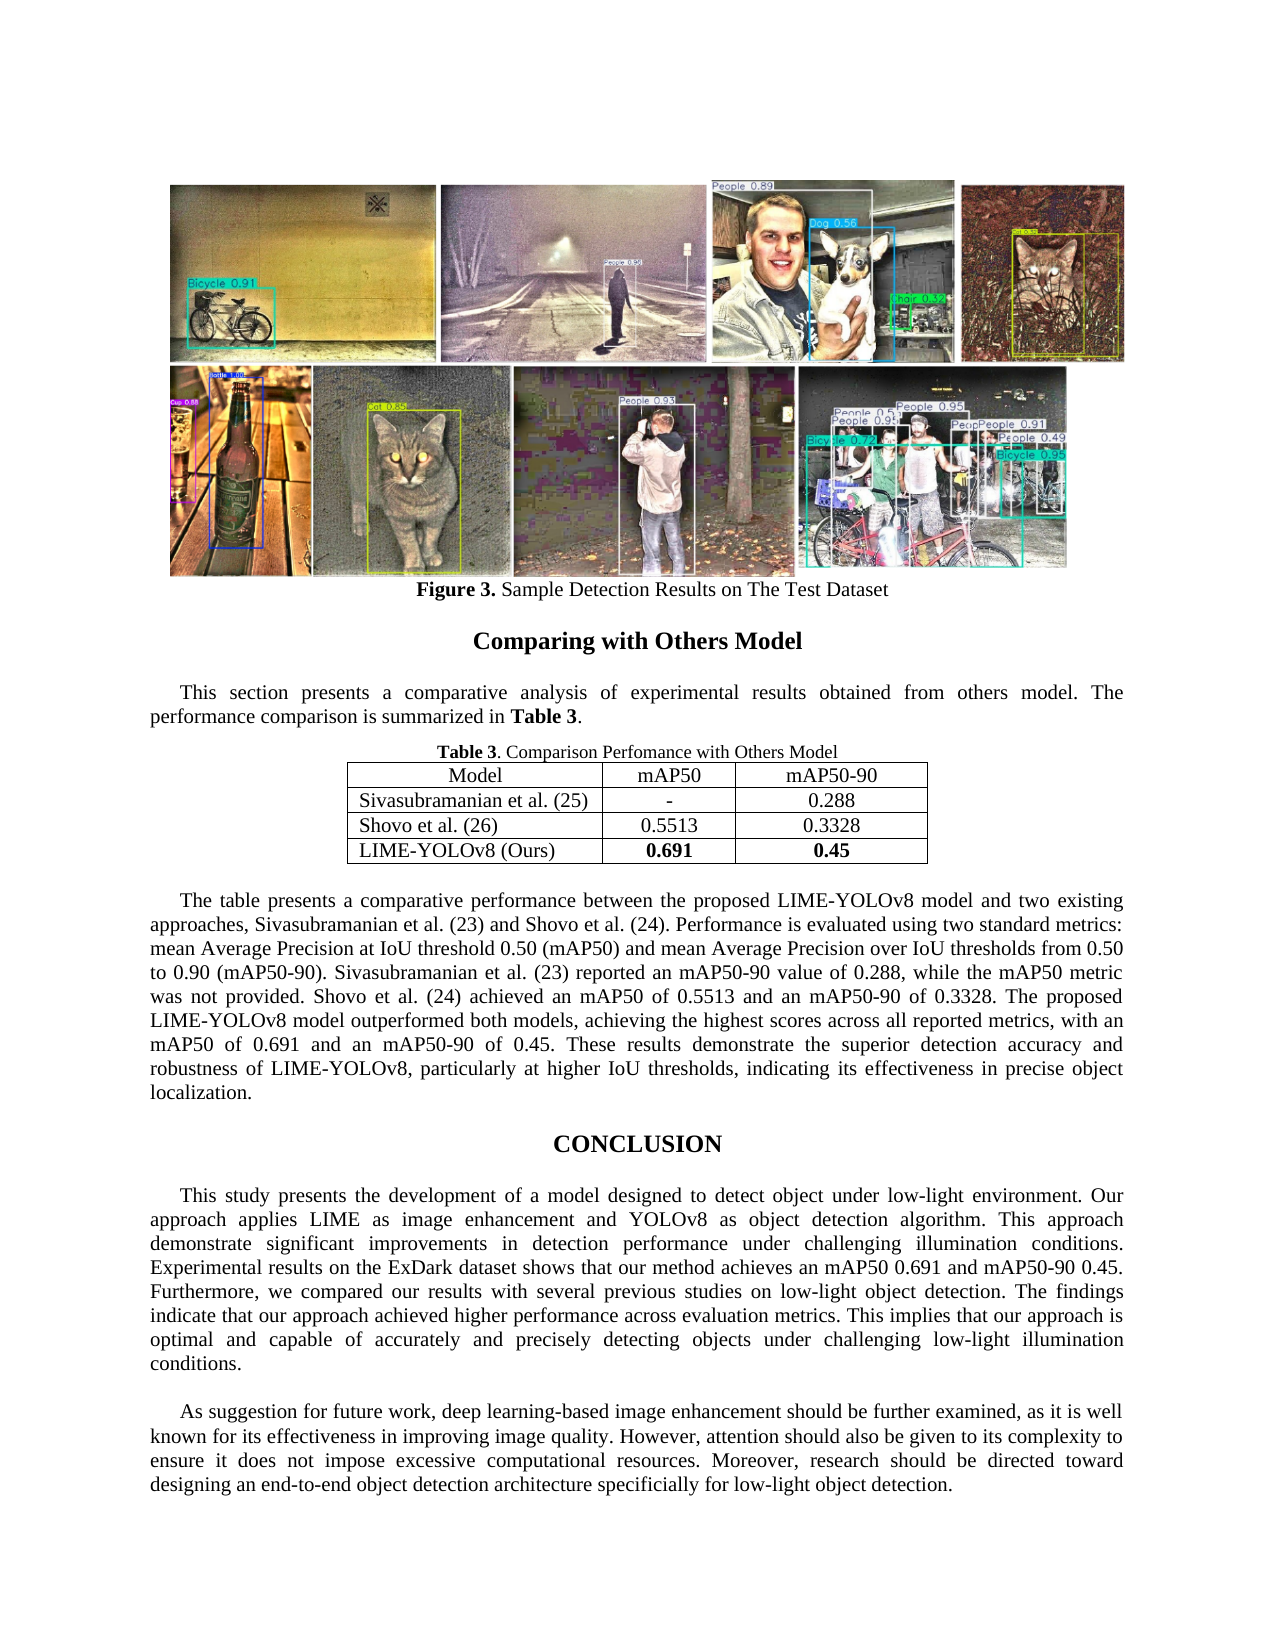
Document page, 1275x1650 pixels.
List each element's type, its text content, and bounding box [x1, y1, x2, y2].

picture [170, 180, 1125, 577]
table_cell 0.45 [736, 839, 927, 862]
table_cell 0.288 [736, 788, 927, 812]
table_cell Shovo et al. [348, 813, 602, 837]
text The table presents a comparative performance between the proposed LIME-YOLOv8 model and two existing approaches, Sivasubramanian et al. (23) and Shovo et al. (24). Performance is evaluated using two standard metrics: mean Average Precision at IoU threshold 0.50 (mAP50) and mean Average Precision over IoU thresholds from 0.50 to 0.90 (mAP50-90). Sivasubramanian et al. (23) reported an mAP50-90 value of 0.288, while the mAP50 metric was not provided. Shovo et al. (24) achieved an mAP50 of 0.5513 and an mAP50-90 of 0.3328. The proposed LIME-YOLOv8 model outperformed both models, achieving the highest scores across all reported metrics, with an mAP50 of 0.691 and an mAP50-90 of 0.45. These results demonstrate the superior detection accuracy and robustness of LIME-YOLOv8, particularly at higher IoU thresholds, indicating its effectiveness in precise object localization. [150, 888, 1125, 1104]
table_cell Sivasubramanian et al. [348, 788, 602, 812]
table_cell - [603, 788, 735, 812]
table_cell 0.5513 [603, 813, 735, 837]
text This study presents the development of a model designed to detect object under low-light environment. Our approach applies LIME as image enhancement and YOLOv8 as object detection algorithm. This approach demonstrate significant improvements in detection performance under challenging illumination conditions. Experimental results on the ExDark dataset shows that our method achieves an mAP50 0.691 and mAP50-90 0.45. Furthermore, we compared our results with several previous studies on low-light object detection. The findings indicate that our approach achieved higher performance across evaluation metrics. This implies that our approach is optimal and capable of accurately and precisely detecting objects under challenging low-light illumination conditions. [150, 1183, 1125, 1375]
subtitle Conclusion [150, 1129, 1125, 1158]
table_cell 0.3328 [736, 813, 927, 837]
table_header Model [348, 763, 602, 787]
table_cell 0.691 [603, 839, 735, 862]
table_header mAP50-90 [736, 763, 927, 787]
text Table 3. Comparison Perfomance with Others Model [150, 741, 1125, 762]
text This section presents a comparative analysis of experimental results obtained from others model. The performance comparison is summarized in Table 3. [150, 680, 1125, 728]
subtitle Comparing with Others Model [150, 626, 1125, 655]
text As suggestion for future work, deep learning-based image enhancement should be further examined, as it is well known for its effectiveness in improving image quality. However, attention should also be given to its complexity to ensure it does not impose excessive computational resources. Moreover, research should be directed toward designing an end-to-end object detection architecture specificially for low-light object detection. [150, 1399, 1125, 1496]
table_header mAP50 [603, 763, 735, 787]
table_cell LIME-YOLOv8 (Ours) [348, 839, 602, 862]
